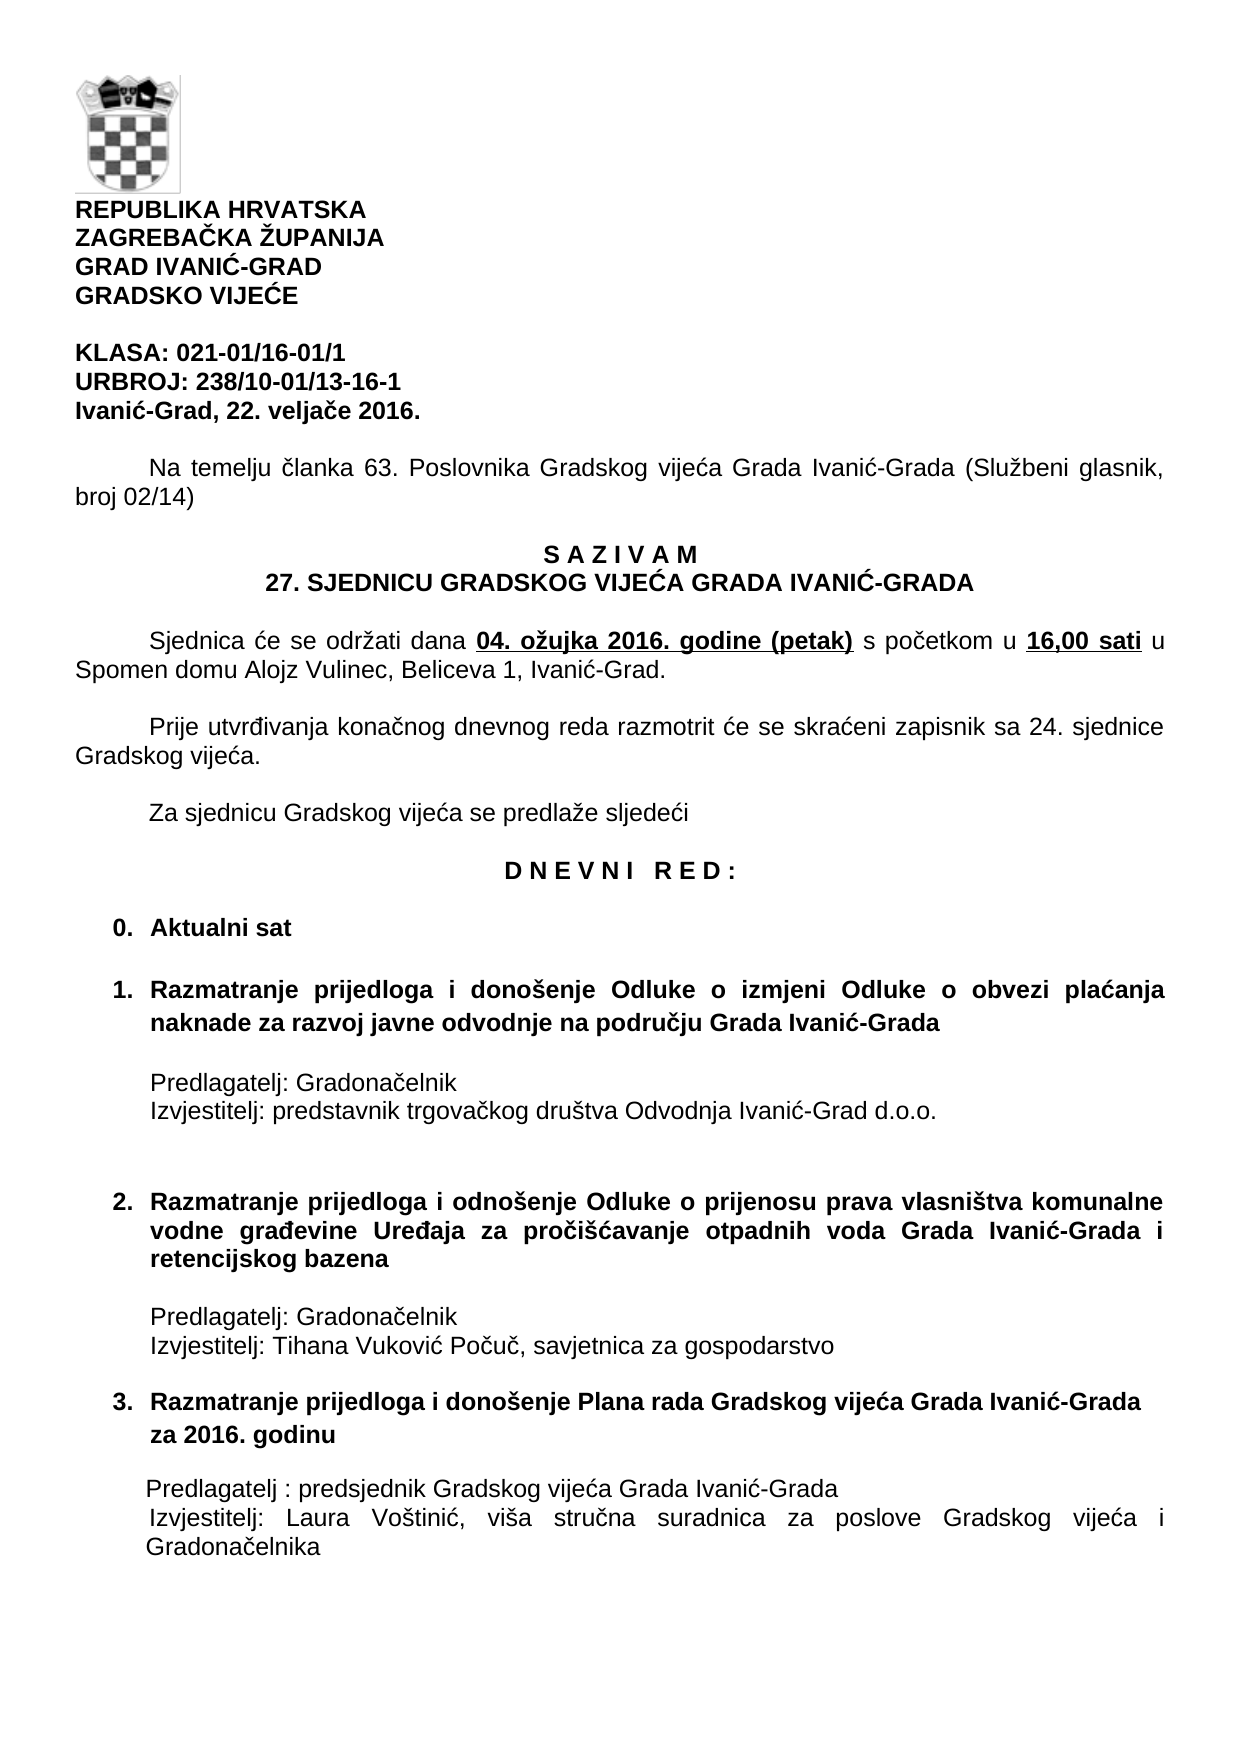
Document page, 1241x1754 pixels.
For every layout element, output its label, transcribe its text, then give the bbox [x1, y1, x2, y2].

text ZAGREBAČKA ŽUPANIJA [75, 223, 1165, 252]
list Aktualni sat [112, 913, 1165, 942]
text S A Z I V A M [75, 540, 1165, 568]
text 27. SJEDNICU GRADSKOG VIJEĆA GRADA IVANIĆ-GRADA [75, 568, 1165, 597]
list Razmatranje prijedloga i donošenje Plana rada Gradskog vijeća Grada Ivanić-Grada za 2016. godinu [112, 1387, 1165, 1449]
text Sjednica će se održati dana 04. ožujka 2016. godine (petak) s početkom u 16,00 sati u Spomen domu Alojz Vulinec, Beliceva 1, Ivanić-Grad. [75, 626, 1165, 683]
text Za sjednicu Gradskog vijeća se predlaže sljedeći [75, 798, 1165, 827]
text GRAD IVANIĆ-GRAD [75, 252, 1165, 281]
text Predlagatelj : predsjednik Gradskog vijeća Grada Ivanić-Grada [75, 1474, 1165, 1503]
text Prije utvrđivanja konačnog dnevnog reda razmotrit će se skraćeni zapisnik sa 24. sjednice Gradskog vijeća. [75, 712, 1165, 770]
list Predlagatelj: Gradonačelnik [150, 1068, 1165, 1096]
text KLASA: 021-01/16-01/1 [75, 338, 1165, 367]
text D N E V N I R E D : [75, 856, 1165, 885]
list Predlagatelj: Gradonačelnik [150, 1302, 1165, 1331]
list Razmatranje prijedloga i donošenje Odluke o izmjeni Odluke o obvezi plaćanja naknade za razvoj javne odvodnje na području Grada Ivanić-Grada [112, 975, 1165, 1037]
text URBROJ: 238/10-01/13-16-1 [75, 367, 1165, 396]
text Izvjestitelj: Laura Voštinić, viša stručna suradnica za poslove Gradskog vijeća i Gradonačelnika [145, 1503, 1165, 1561]
text Na temelju članka 63. Poslovnika Gradskog vijeća Grada Ivanić-Grada (Službeni glasnik, broj 02/14) [75, 453, 1165, 511]
list Razmatranje prijedloga i odnošenje Odluke o prijenosu prava vlasništva komunalne vodne građevine Uređaja za pročišćavanje otpadnih voda Grada Ivanić-Grada i retencijskog bazena [112, 1187, 1165, 1273]
list Izvjestitelj: predstavnik trgovačkog društva Odvodnja Ivanić-Grad d.o.o. [150, 1096, 1165, 1125]
text GRADSKO VIJEĆE [75, 281, 1165, 310]
text REPUBLIKA HRVATSKA [75, 195, 1165, 223]
picture [75, 75, 182, 195]
text Ivanić-Grad, 22. veljače 2016. [75, 396, 1165, 425]
list Izvjestitelj: Tihana Vuković Počuč, savjetnica za gospodarstvo [150, 1331, 1165, 1359]
